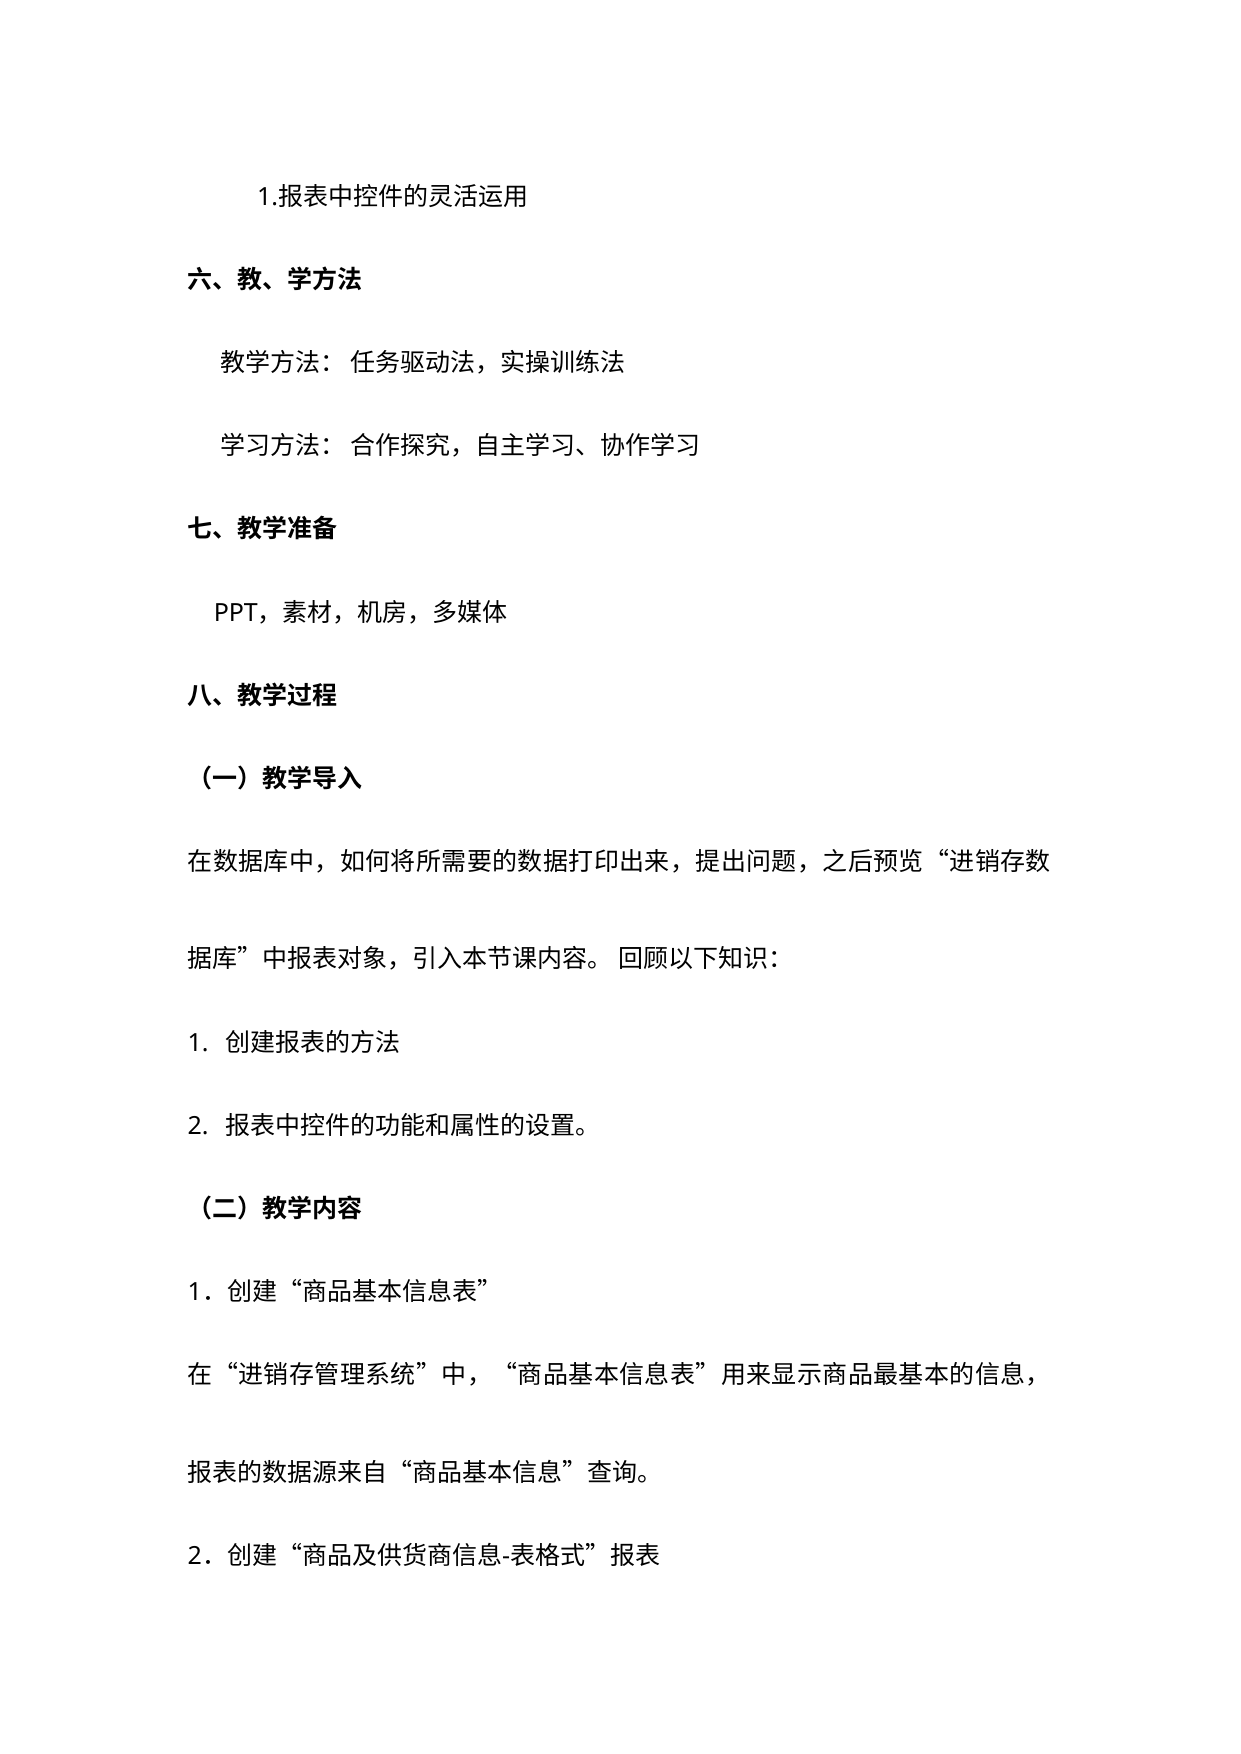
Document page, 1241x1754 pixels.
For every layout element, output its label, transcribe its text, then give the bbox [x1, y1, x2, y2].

text 教学方法： 任务驱动法，实操训练法 [187, 328, 1053, 393]
text 在“进销存管理系统”中，“商品基本信息表”用来显示商品最基本的信息，报表的数据源来自“商品基本信息”查询。 [187, 1340, 1053, 1503]
text PPT，素材，机房，多媒体 [187, 578, 1053, 643]
list 报表中控件的功能和属性的设置。 [187, 1091, 1053, 1156]
text 六、教、学方法 [187, 245, 1053, 310]
text （二）教学内容 [187, 1174, 1053, 1239]
text 2．创建“商品及供货商信息-表格式”报表 [187, 1521, 1053, 1586]
text 学习方法： 合作探究，自主学习、协作学习 [187, 411, 1053, 476]
text 七、教学准备 [187, 494, 1053, 559]
text 1.报表中控件的灵活运用 [187, 162, 1053, 227]
text 在数据库中，如何将所需要的数据打印出来，提出问题，之后预览“进销存数据库”中报表对象，引入本节课内容。 回顾以下知识： [187, 827, 1053, 989]
text （一）教学导入 [187, 744, 1053, 809]
text 八、教学过程 [187, 661, 1053, 726]
list 创建报表的方法 [187, 1008, 1053, 1073]
text 1．创建“商品基本信息表” [187, 1257, 1053, 1322]
